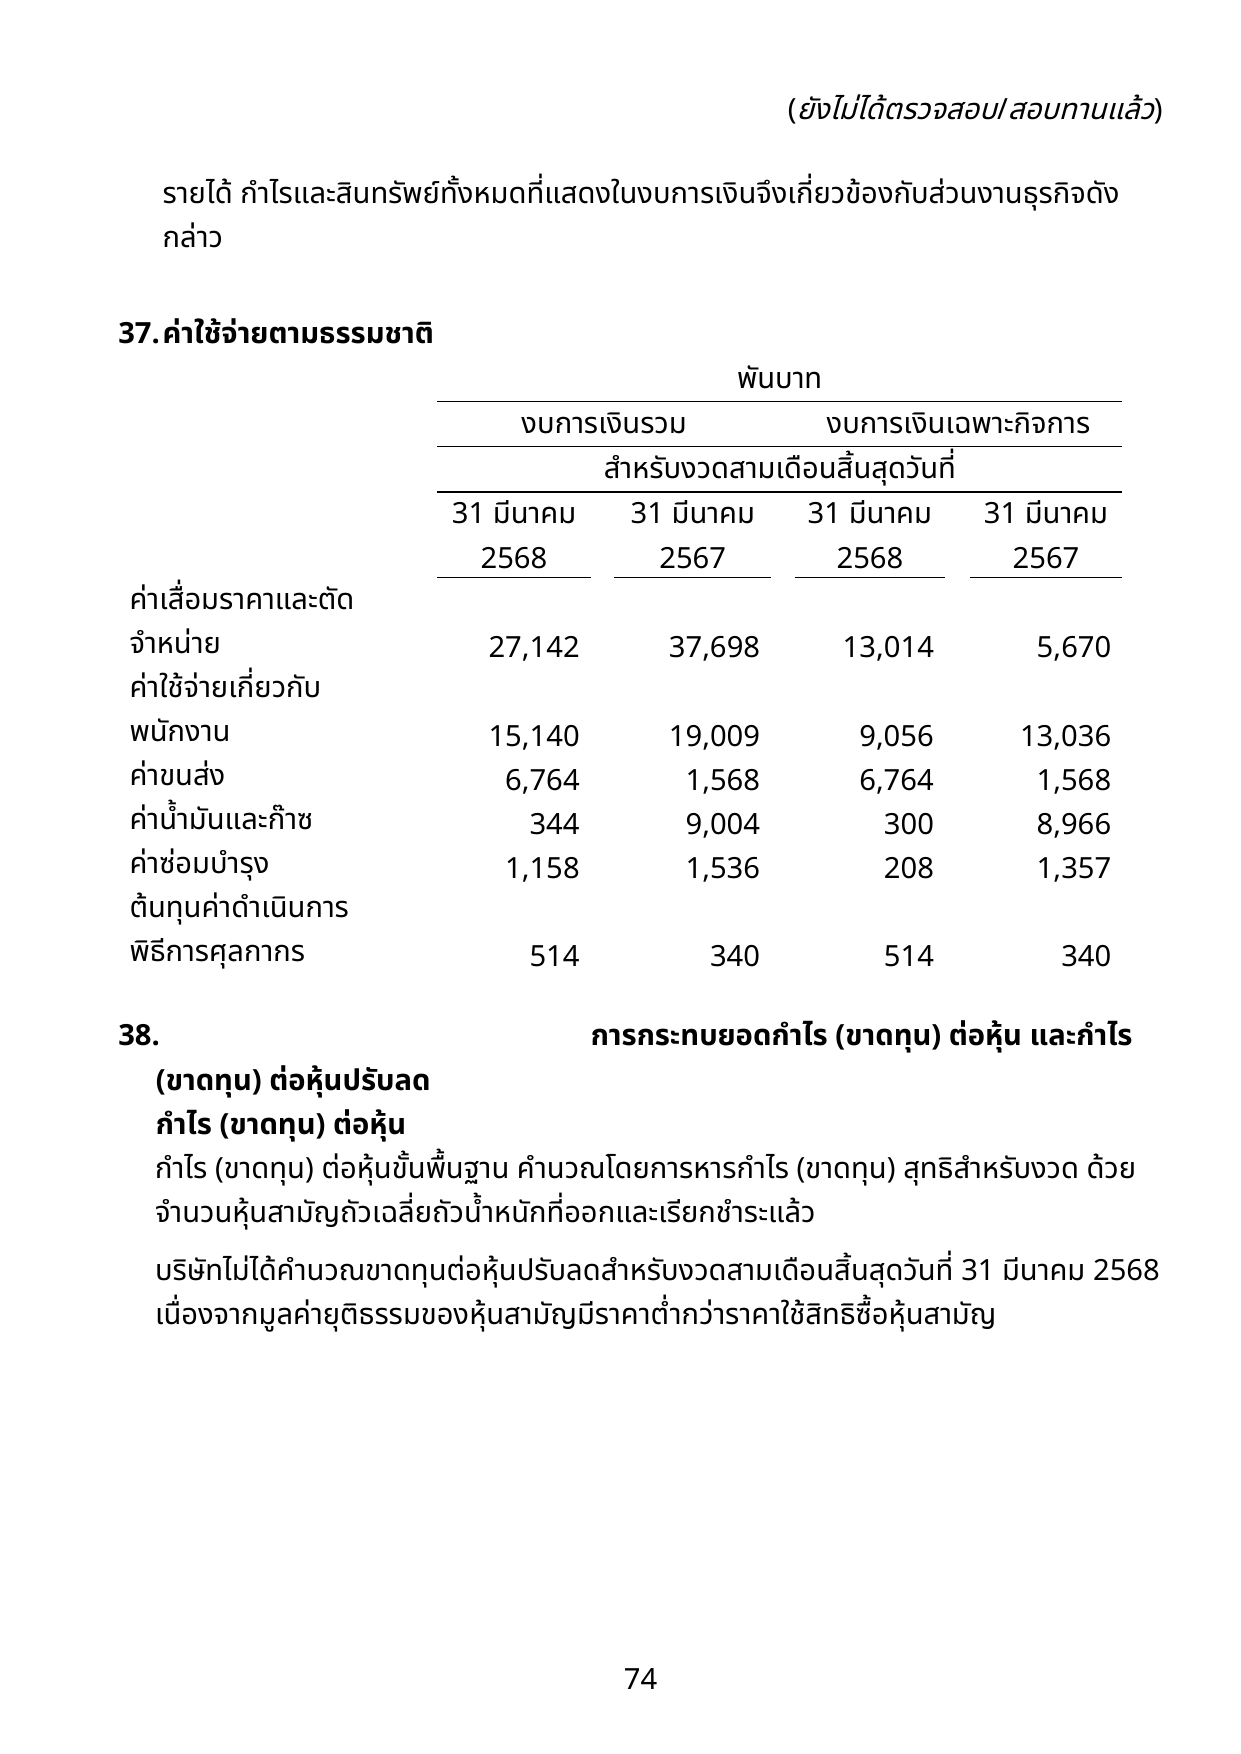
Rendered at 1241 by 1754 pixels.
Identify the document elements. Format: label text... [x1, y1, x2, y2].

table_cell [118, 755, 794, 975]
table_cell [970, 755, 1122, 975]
list กำไร (ขาดทุน) ต่อหุ้น [156, 1103, 1162, 1147]
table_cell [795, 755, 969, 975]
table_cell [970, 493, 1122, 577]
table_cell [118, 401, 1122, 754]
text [162, 172, 1168, 261]
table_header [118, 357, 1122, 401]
list การกระทบยอดกำไร (ขาดทุน) ต่อหุ้น และกำไร (ขาดทุน) ต่อหุ้นปรับลด [118, 1014, 1162, 1103]
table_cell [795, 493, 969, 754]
list ค่าใช้จ่ายตามธรรมชาติ [118, 313, 1162, 357]
text บริษัทไม่ได้คำนวณขาดทุนต่อหุ้นปรับลดสำหรับงวดสามเดือนสิ้นสุดวันที่ 31 มีนาคม 2568 เนื่องจากมูลค่ายุติธรรมของหุ้นสามัญมีราคาต่ำกว่าราคาใช้สิทธิซื้อหุ้นสามัญ [155, 1249, 1162, 1359]
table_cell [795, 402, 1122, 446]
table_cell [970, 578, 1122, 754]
text กำไร (ขาดทุน) ต่อหุ้นขั้นพื้นฐาน คำนวณโดยการหารกำไร (ขาดทุน) สุทธิสำหรับงวด ด้วยจำนวนหุ้นสามัญถัวเฉลี่ยถัวน้ำหนักที่ออกและเรียกชำระแล้ว [155, 1147, 1162, 1236]
